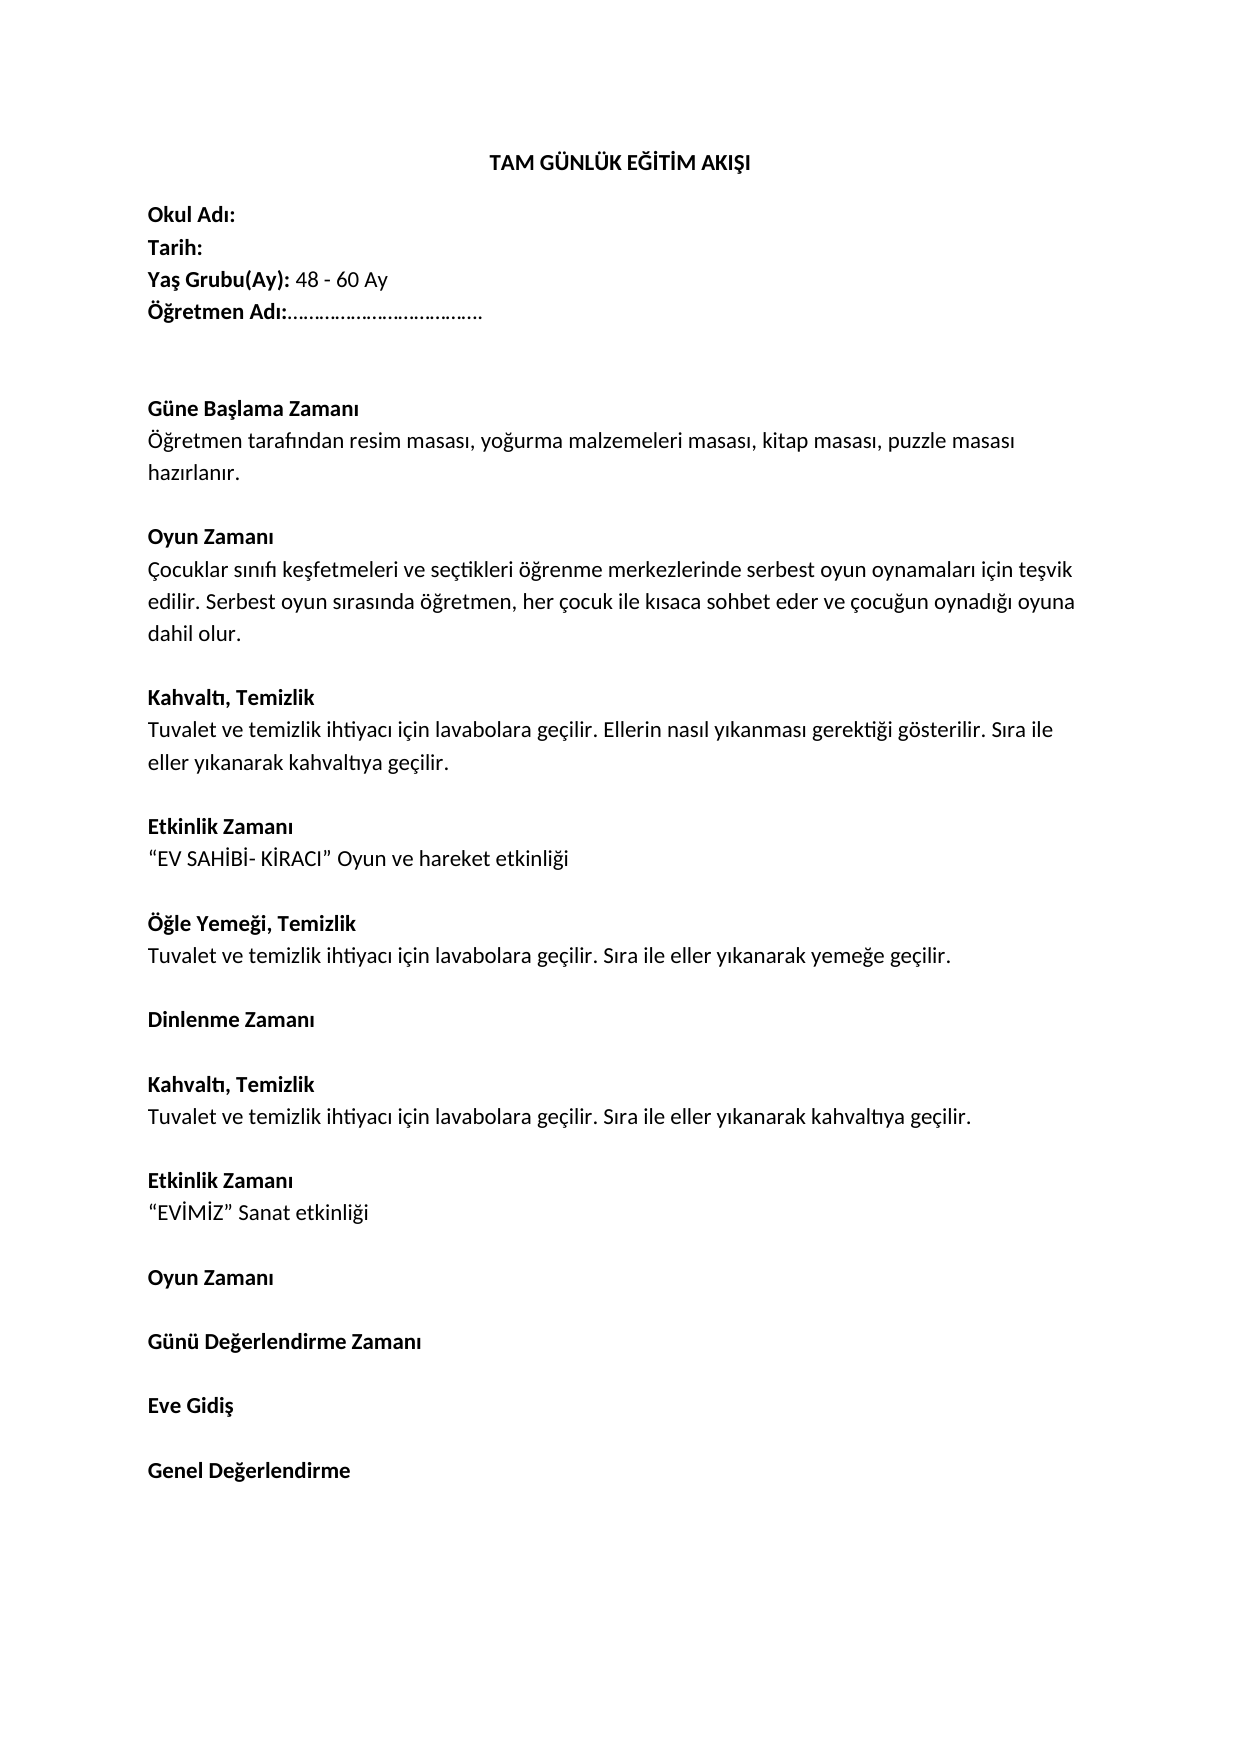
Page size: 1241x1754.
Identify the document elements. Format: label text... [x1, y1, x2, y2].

text Tuvalet ve temizlik ihtiyacı için lavabolara geçilir. Ellerin nasıl yıkanması gerektiği gösterilir. Sıra ile eller yıkanarak kahvaltıya geçilir. [148, 716, 1093, 776]
text Dinlenme Zamanı [148, 1005, 1093, 1033]
text Yaş Grubu(Ay): 48 - 60 Ay [148, 265, 1093, 293]
text Öğretmen Adı:………………………………. [148, 297, 1093, 325]
text Tuvalet ve temizlik ihtiyacı için lavabolara geçilir. Sıra ile eller yıkanarak kahvaltıya geçilir. [148, 1102, 1093, 1130]
text “EV SAHİBİ- KİRACI” Oyun ve hareket etkinliği [148, 844, 1093, 872]
text TAM GÜNLÜK EĞİTİM AKIŞI [148, 148, 1093, 176]
text Etkinlik Zamanı [148, 812, 1093, 840]
text “EVİMİZ” Sanat etkinliği [148, 1198, 1093, 1226]
text Kahvaltı, Temizlik [148, 683, 1093, 711]
text Günü Değerlendirme Zamanı [148, 1327, 1093, 1355]
text Çocuklar sınıfı keşfetmeleri ve seçtikleri öğrenme merkezlerinde serbest oyun oynamaları için teşvik edilir. Serbest oyun sırasında öğretmen, her çocuk ile kısaca sohbet eder ve çocuğun oynadığı oyuna dahil olur. [148, 555, 1093, 647]
text Tuvalet ve temizlik ihtiyacı için lavabolara geçilir. Sıra ile eller yıkanarak yemeğe geçilir. [148, 941, 1093, 969]
text Eve Gidiş [148, 1392, 1093, 1419]
text Tarih: [148, 233, 1093, 261]
text Öğretmen tarafından resim masası, yoğurma malzemeleri masası, kitap masası, puzzle masası hazırlanır. [148, 426, 1093, 486]
text Güne Başlama Zamanı [148, 394, 1093, 422]
text Okul Adı: [148, 201, 1093, 229]
text Oyun Zamanı [148, 522, 1093, 551]
text Genel Değerlendirme [148, 1456, 1093, 1484]
text Etkinlik Zamanı [148, 1166, 1093, 1194]
text Kahvaltı, Temizlik [148, 1070, 1093, 1098]
text Öğle Yemeği, Temizlik [148, 909, 1093, 937]
text Oyun Zamanı [148, 1263, 1093, 1291]
